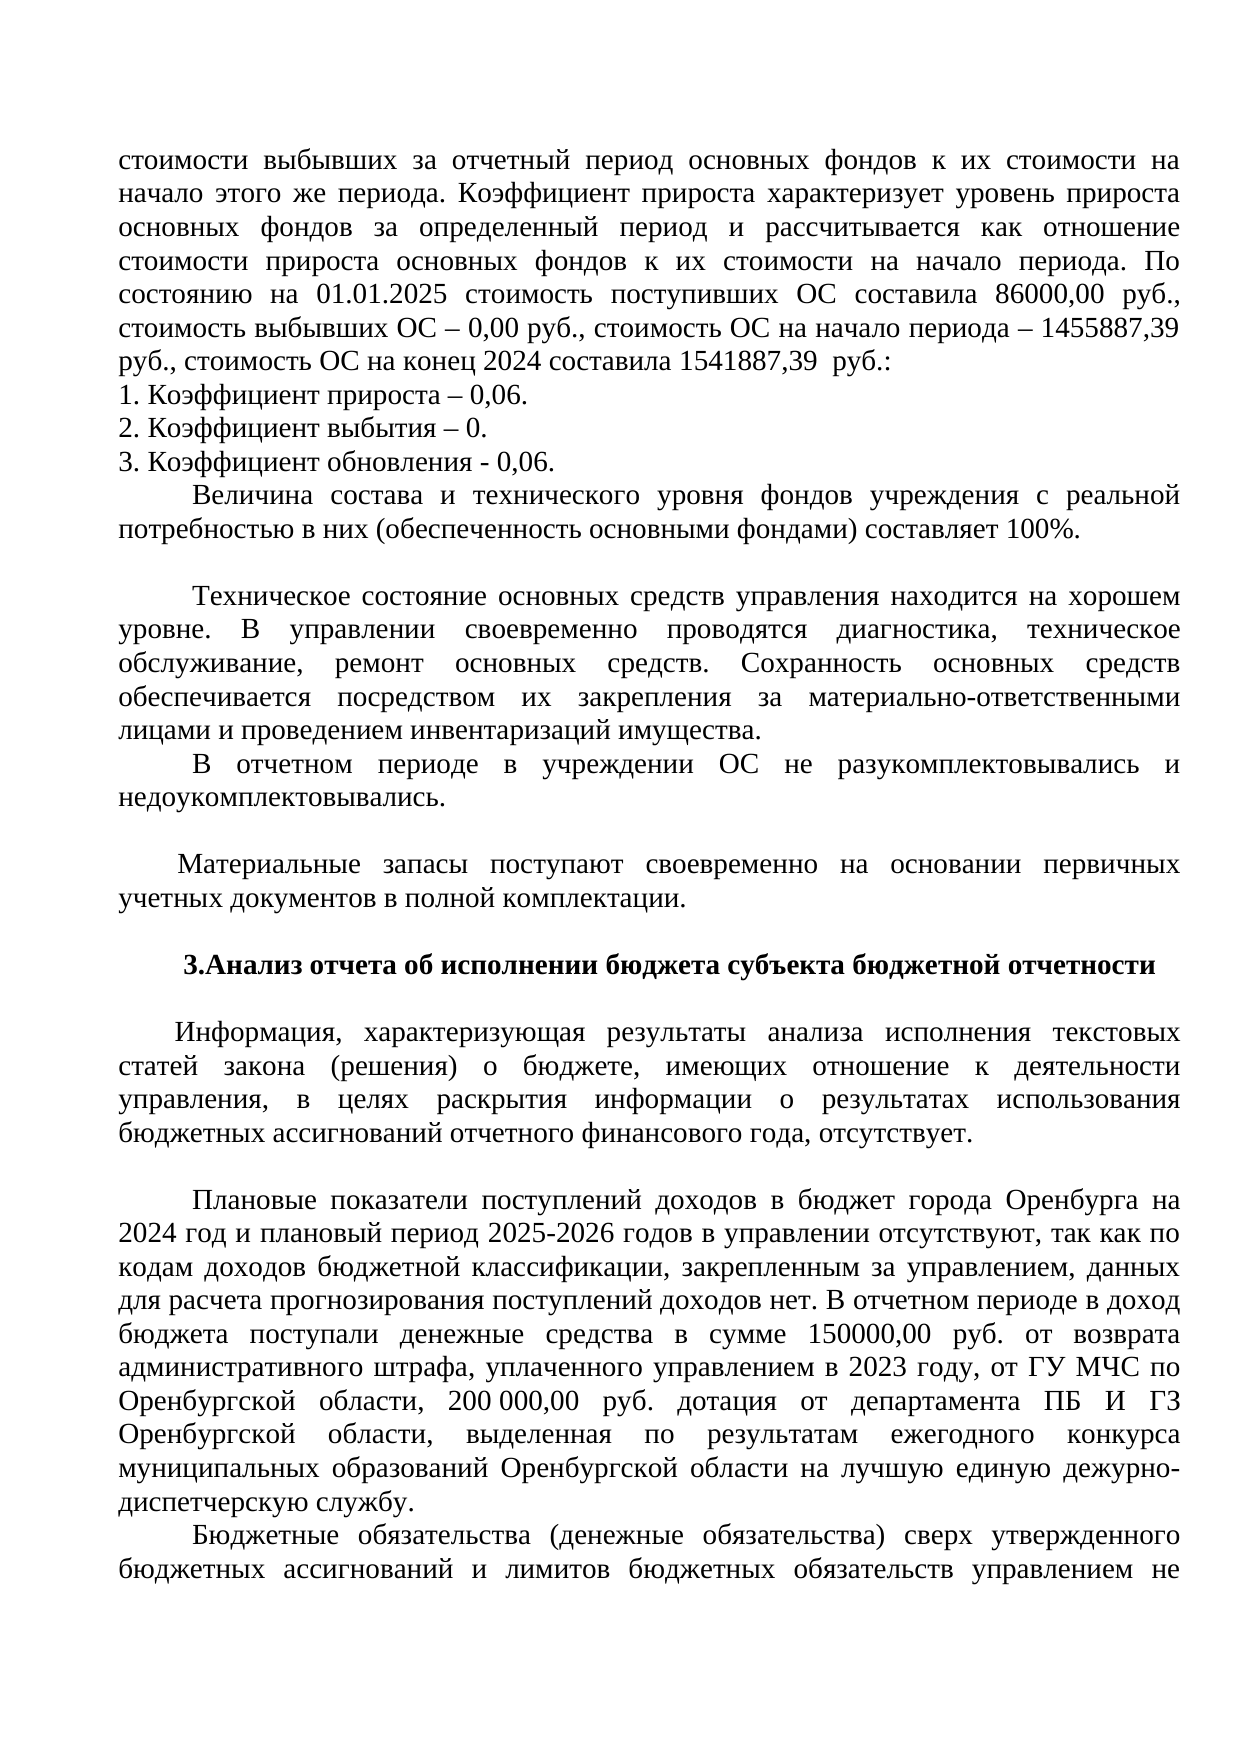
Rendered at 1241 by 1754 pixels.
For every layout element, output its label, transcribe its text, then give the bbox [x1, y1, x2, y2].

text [118, 1517, 1181, 1584]
text Техническое состояние основных средств управления находится на хорошем уровне. В управлении своевременно проводятся диагностика, техническое обслуживание, ремонт основных средств. Сохранность основных средств обеспечивается посредством их закрепления за материально-ответственными лицами и проведением инвентаризаций имущества. [118, 578, 1181, 746]
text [118, 142, 1181, 377]
text Величина состава и технического уровня фондов учреждения с реальной потребностью в них (обеспеченность основными фондами) составляет 100%. [118, 477, 1181, 544]
text 1. Коэффициент прироста – 0,06. [118, 377, 1181, 410]
text 3. Коэффициент обновления - 0,06. [118, 444, 1181, 477]
text В отчетном периоде в учреждении ОС не разукомплектовывались и недоукомплектовывались. [118, 746, 1181, 813]
text Информация, характеризующая результаты анализа исполнения текстовых статей закона (решения) о бюджете, имеющих отношение к деятельности управления, в целях раскрытия информации о результатах использования бюджетных ассигнований отчетного финансового года, отсутствует. [118, 1014, 1181, 1148]
text Плановые показатели поступлений доходов в бюджет города Оренбурга на 2024 год и плановый период 2025-2026 годов в управлении отсутствуют, так как по кодам доходов бюджетной классификации, закрепленным за управлением, данных для расчета прогнозирования поступлений доходов нет. В отчетном периоде в доход бюджета поступали денежные средства в сумме 150000,00 руб. от возврата административного штрафа, уплаченного управлением в 2023 году, от ГУ МЧС по Оренбургской области, 200 000,00 руб. дотация от департамента ПБ И ГЗ Оренбургской области, выделенная по результатам ежегодного конкурса муниципальных образований Оренбургской области на лучшую единую дежурно-диспетчерскую службу. [118, 1182, 1181, 1517]
text 3.Анализ отчета об исполнении бюджета субъекта бюджетной отчетности [158, 947, 1181, 981]
text Материальные запасы поступают своевременно на основании первичных учетных документов в полной комплектации. [118, 846, 1181, 913]
text 2. Коэффициент выбытия – 0. [118, 410, 1181, 444]
